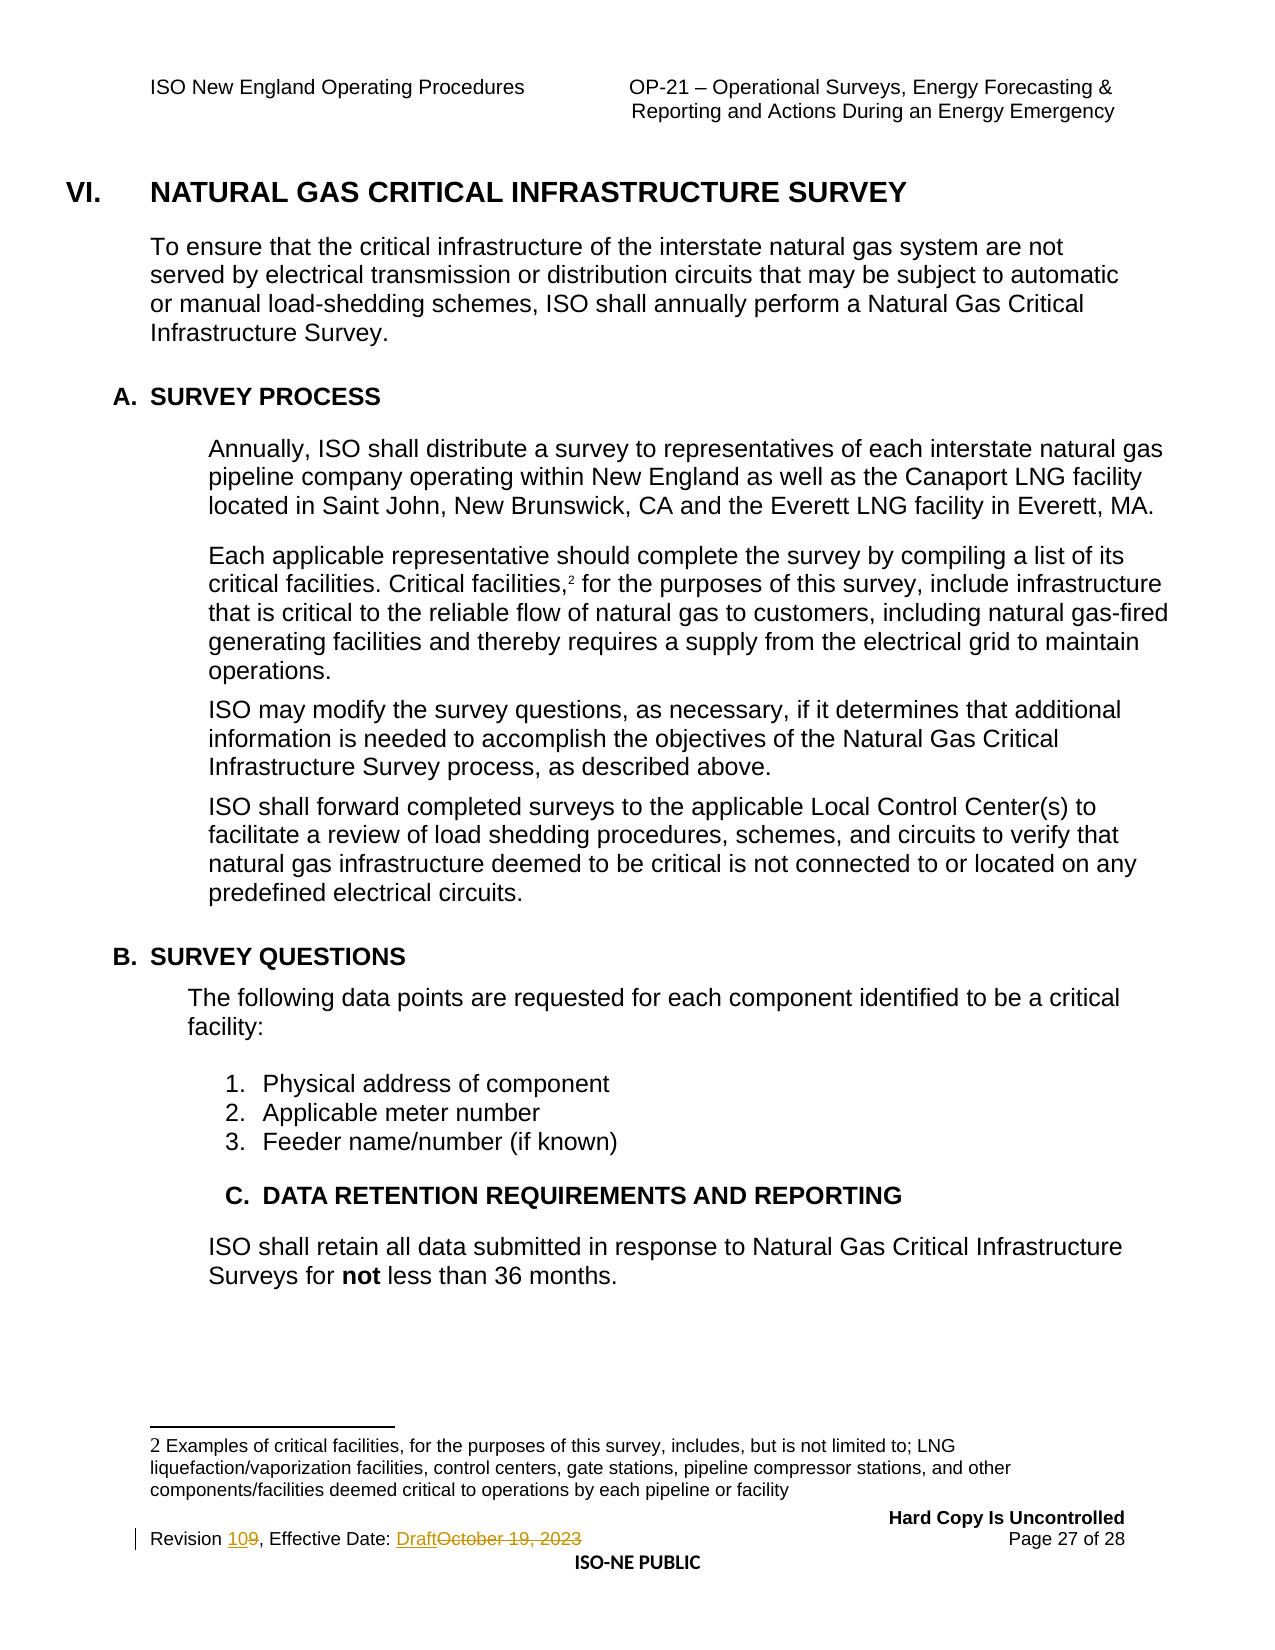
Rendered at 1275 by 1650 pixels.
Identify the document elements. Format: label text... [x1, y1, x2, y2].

subtitle SURVEY PROCESS [112, 382, 1125, 411]
table_header Annually, ISO shall distribute a survey to representatives of each interstate natural gas pipeline company operating within New England as well as the Canaport LNG facility located in Saint John, New Brunswick, CA and the Everett LNG facility in Everett, MA. Each applicable representative should complete the survey by compiling a list of its critical facilities. Critical facilities, for the purposes of this survey, include infrastructure that is critical to the reliable flow of natural gas to customers, including natural gas-fired generating facilities and thereby requires a supply from the electrical grid to maintain operations. ISO may modify the survey questions, as necessary, if it determines that additional information is needed to accomplish the objectives of the Natural Gas Critical Infrastructure Survey process, as described above. [150, 423, 1181, 781]
list Feeder name/number (if known) [225, 1127, 1125, 1156]
table_cell ISO shall forward completed surveys to the applicable Local Control Center(s) to facilitate a review of load shedding procedures, schemes, and circuits to verify that natural gas infrastructure deemed to be critical is not connected to or located on any predefined electrical circuits. [150, 781, 1181, 917]
subtitle SURVEY QUESTIONS [112, 942, 1125, 971]
subtitle DATA RETENTION REQUIREMENTS AND REPORTING [225, 1181, 1125, 1209]
list Physical address of component [225, 1069, 1125, 1098]
list Applicable meter number [225, 1098, 1125, 1127]
text To ensure that the critical infrastructure of the interstate natural gas system are not served by electrical transmission or distribution circuits that may be subject to automatic or manual load-shedding schemes, ISO shall annually perform a Natural Gas Critical Infrastructure Survey. [150, 231, 1125, 346]
table_header ISO shall retain all data submitted in response to Natural Gas Critical Infrastructure Surveys for not less than 36 months. [150, 1222, 1181, 1300]
text The following data points are requested for each component identified to be a critical facility: [187, 983, 1125, 1041]
subtitle NATURAL GAS CRITICAL INFRASTRUCTURE SURVEY [66, 175, 1125, 208]
